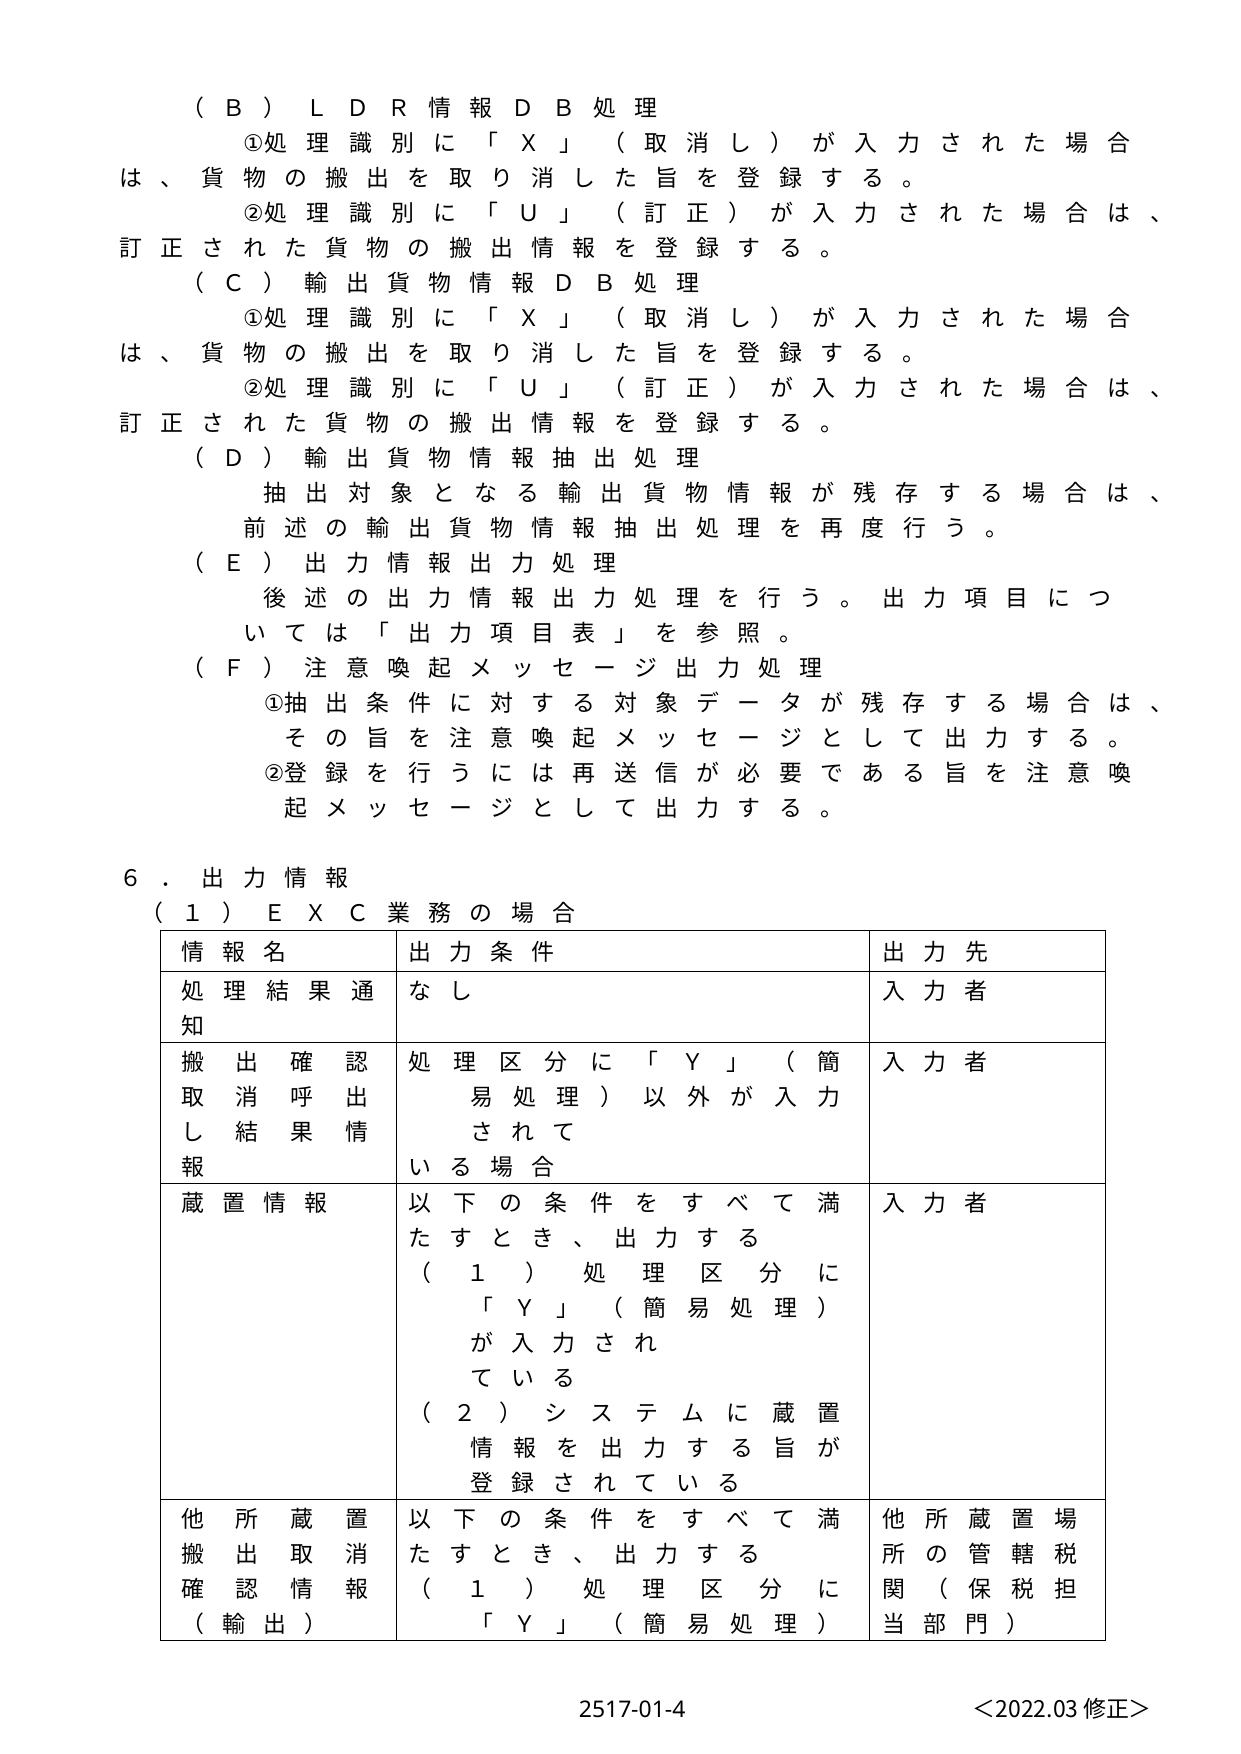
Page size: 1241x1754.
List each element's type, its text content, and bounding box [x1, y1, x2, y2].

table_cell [397, 1500, 869, 1640]
table_cell なし [397, 972, 869, 1042]
text ②処理識別に「Ｕ」（訂正）が入力された場合は、訂正された貨物の搬出情報を登録する。 [119, 369, 1150, 439]
table_cell 入力者 [870, 972, 1105, 1042]
table_header 出力先 [870, 931, 1105, 971]
text ①抽出条件に対する対象データが残存する場合は、その旨を注意喚起メッセージとして出力する。 [243, 684, 1150, 754]
text ②処理識別に「Ｕ」（訂正）が入力された場合は、訂正された貨物の搬出情報を登録する。 [119, 194, 1150, 264]
text （Ｅ）出力情報出力処理 [119, 544, 1150, 579]
text （Ｄ）輸出貨物情報抽出処理 [119, 439, 1150, 474]
table_cell 他所蔵置場所の管轄税関（保税担当部門） [870, 1500, 1105, 1640]
table_cell 入力者 [870, 1184, 1105, 1499]
text 抽出対象となる輸出貨物情報が残存する場合は、前述の輸出貨物情報抽出処理を再度行う。 [222, 474, 1150, 544]
text 後述の出力情報出力処理を行う。出力項目については「出力項目表」を参照。 [223, 579, 1150, 649]
table_cell 搬出確認取消呼出し結果情報 [161, 1043, 396, 1183]
text （Ｆ）注意喚起メッセージ出力処理 [119, 649, 1150, 684]
table_cell 以下の条件をすべて満たすとき、出力する （１）処理区分に「Ｙ」（簡易処理）が入力され ている （２）システムに蔵置情報を出力する旨が登録されている [397, 1184, 869, 1499]
table_cell 入力者 [870, 1043, 1105, 1183]
text （Ｃ）輸出貨物情報ＤＢ処理 [119, 264, 1150, 299]
table_cell 他所蔵置搬出取消確認情報（輸出） [161, 1500, 396, 1640]
table_cell 蔵置情報 [161, 1184, 396, 1499]
text （１）ＥＸＣ業務の場合 [119, 894, 1150, 929]
text ①処理識別に「Ｘ」（取消し）が入力された場合は、貨物の搬出を取り消した旨を登録する。 [119, 299, 1150, 369]
table_cell 処理結果通知 [161, 972, 396, 1042]
text （Ｂ）ＬＤＲ情報ＤＢ処理 [119, 89, 1150, 124]
table_header 情報名 [161, 931, 396, 971]
text ６．出力情報 [119, 859, 1150, 894]
table_cell 処理区分に「Ｙ」（簡易処理）以外が入力されて いる場合 [397, 1043, 869, 1183]
table_header 出力条件 [397, 931, 869, 971]
text ②登録を行うには再送信が必要である旨を注意喚起メッセージとして出力する。 [243, 754, 1150, 824]
text ①処理識別に「Ｘ」（取消し）が入力された場合は、貨物の搬出を取り消した旨を登録する。 [119, 124, 1150, 194]
